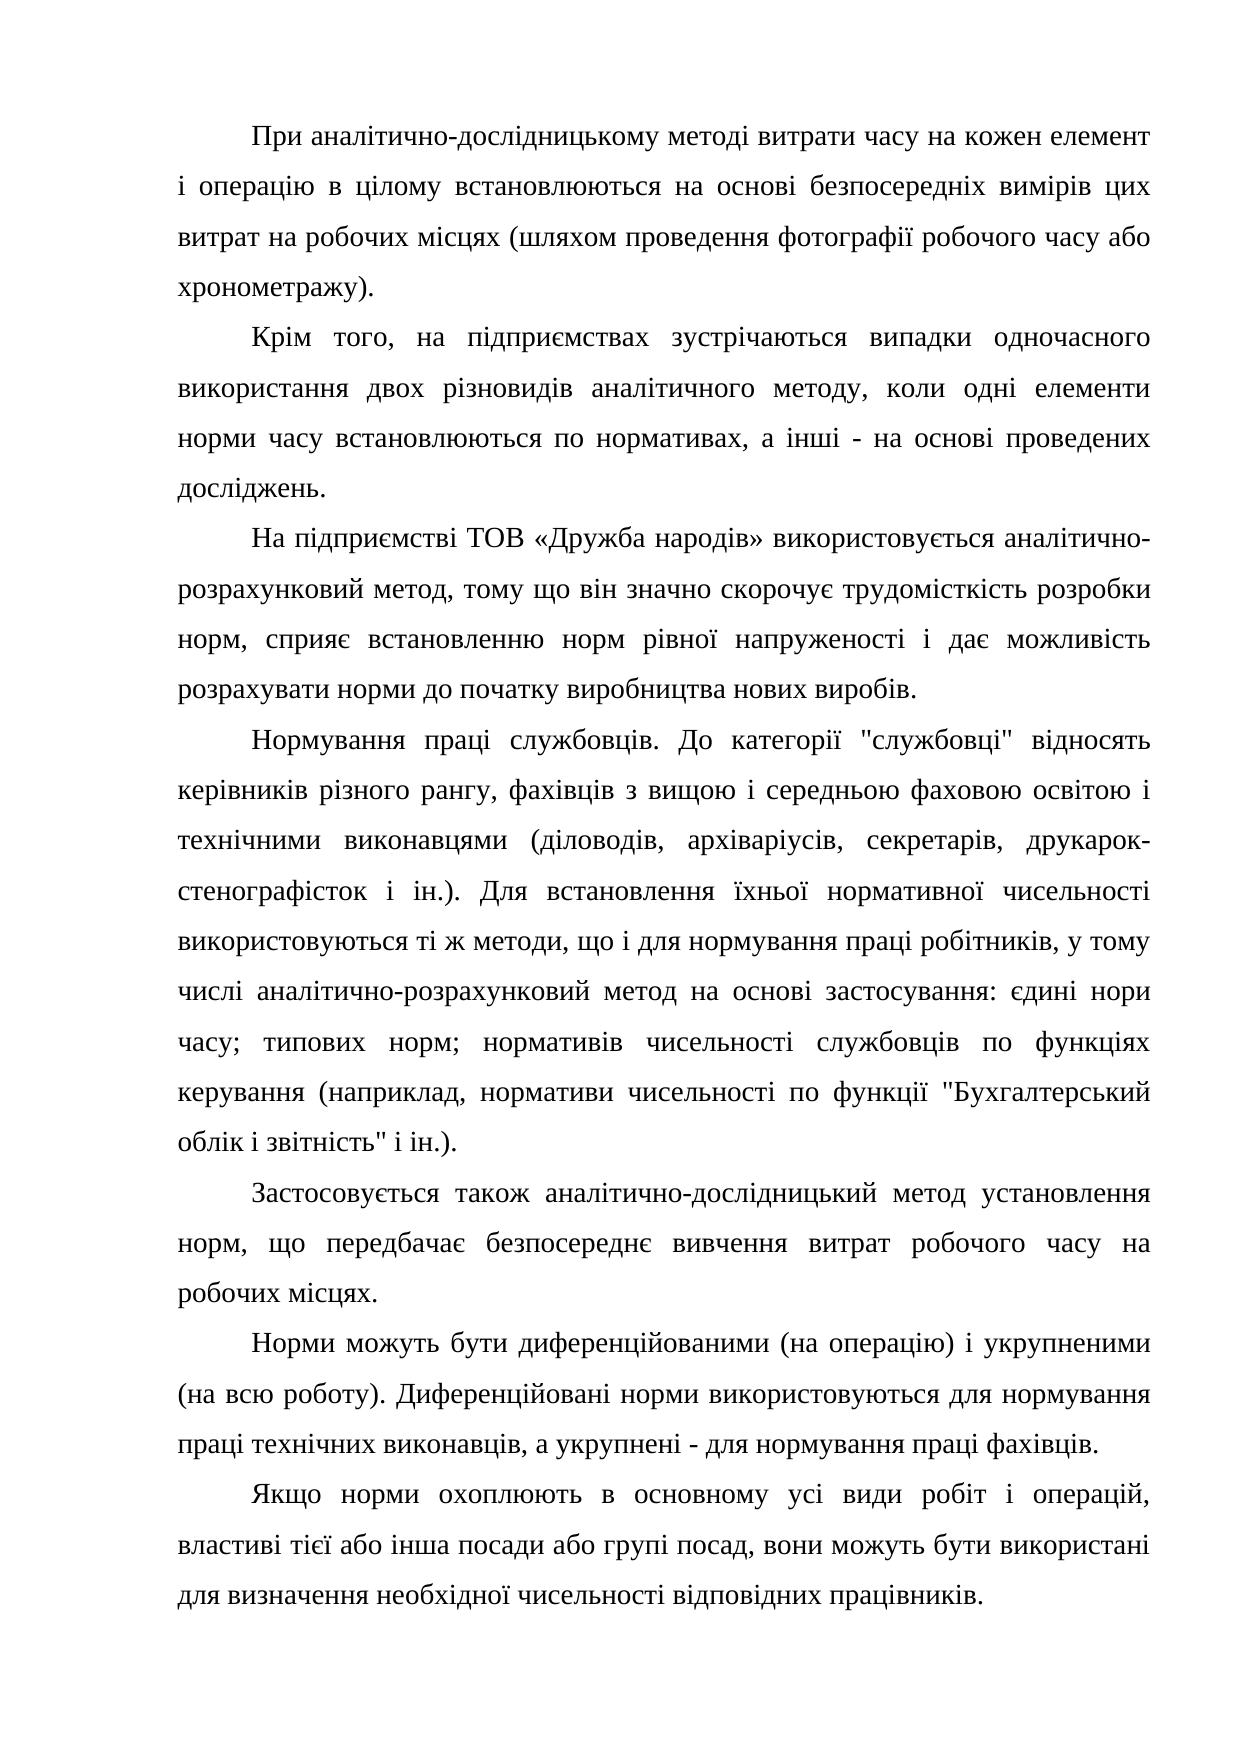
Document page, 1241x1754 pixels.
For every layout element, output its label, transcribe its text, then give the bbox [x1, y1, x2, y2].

text Крім того, на підприємствах зустрічаються випадки одночасного використання двох різновидів аналітичного методу, коли одні елементи норми часу встановлюються по нормативах, а інші - на основі проведених досліджень. [177, 319, 1152, 504]
text Якщо норми охоплюють в основному усі види робіт і операцій, властиві тієї або інша посади або групі посад, вони можуть бути використані для визначення необхідної чисельності відповідних працівників. [177, 1477, 1152, 1611]
text На підприємстві ТОВ «Дружба народів» використовується аналітично-розрахунковий метод, тому що він значно скорочує трудомісткість розробки норм, сприяє встановленню норм рівної напруженості і дає можливість розрахувати норми до початку виробництва нових виробів. [177, 521, 1152, 705]
text Норми можуть бути диференційованими (на операцію) і укрупненими (на всю роботу). Диференційовані норми використовуються для нормування праці технічних виконавців, а укрупнені - для нормування праці фахівців. [177, 1326, 1152, 1460]
text Застосовується також аналітично-дослідницький метод установлення норм, що передбачає безпосереднє вивчення витрат робочого часу на робочих місцях. [177, 1175, 1152, 1309]
text При аналітично-дослідницькому методі витрати часу на кожен елемент і операцію в цілому встановлюються на основі безпосередніх вимірів цих витрат на робочих місцях (шляхом проведення фотографії робочого часу або хронометражу). [177, 118, 1152, 303]
text Нормування праці службовців. До категорії "службовці" відносять керівників різного рангу, фахівців з вищою і середньою фаховою освітою і технічними виконавцями (діловодів, архіваріусів, секретарів, друкарок-стенографісток і ін.). Для встановлення їхньої нормативної чисельності використовуються ті ж методи, що і для нормування праці робітників, у тому числі аналітично-розрахунковий метод на основі застосування: єдині нори часу; типових норм; нормативів чисельності службовців по функціях керування (наприклад, нормативи чисельності по функції "Бухгалтерський облік і звітність" і ін.). [177, 722, 1152, 1158]
